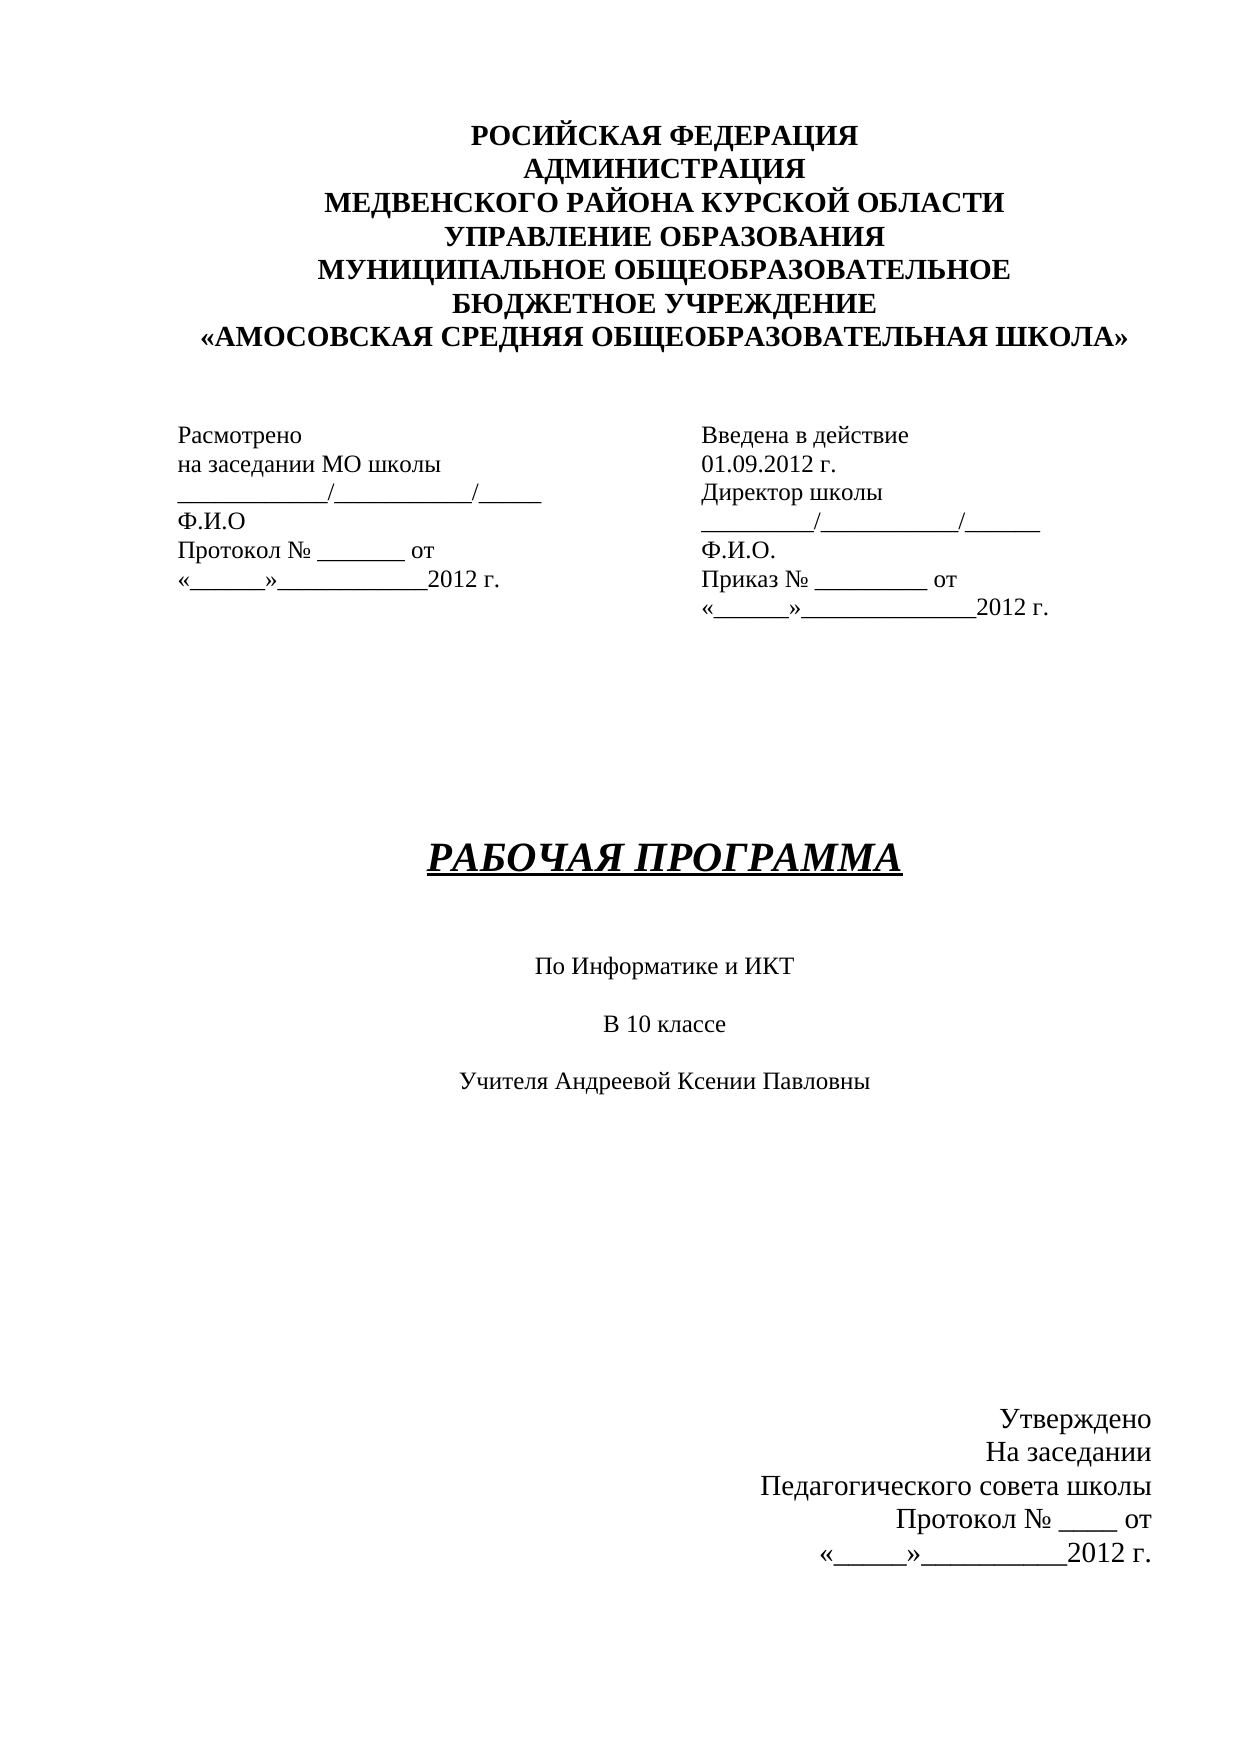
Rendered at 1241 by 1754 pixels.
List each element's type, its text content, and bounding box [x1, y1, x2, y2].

text РАБОЧАЯ ПРОГРАММА [177, 832, 1152, 908]
text На заседании [177, 1434, 1152, 1468]
text По Информатике и ИКТ [177, 951, 1152, 980]
text «______»______________2012 г. [701, 592, 1152, 621]
text Протокол № _______ от [177, 535, 627, 564]
text РОСИЙСКАЯ ФЕДЕРАЦИЯ [177, 118, 1152, 152]
text Введена в действие [701, 420, 1152, 449]
text Учителя Андреевой Ксении Павловны [177, 1066, 1152, 1095]
text БЮДЖЕТНОЕ УЧРЕЖДЕНИЕ [177, 286, 1152, 319]
text _________/___________/______ [701, 506, 1152, 535]
text Директор школы [701, 477, 1152, 506]
text ____________/___________/_____ [177, 477, 627, 506]
text В 10 классе [177, 1009, 1152, 1037]
text УПРАВЛЕНИЕ ОБРАЗОВАНИЯ [177, 219, 1152, 252]
text Ф.И.О [177, 506, 627, 535]
text Расмотрено на заседании МО школы [177, 420, 627, 477]
text МУНИЦИПАЛЬНОЕ ОБЩЕОБРАЗОВАТЕЛЬНОЕ [177, 252, 1152, 286]
text «_____»__________2012 г. [177, 1535, 1152, 1568]
text АДМИНИСТРАЦИЯ [177, 152, 1152, 185]
text Протокол № ____ от [177, 1501, 1152, 1535]
text Утверждено [177, 1401, 1152, 1434]
text 01.09.2012 г. [701, 449, 1152, 477]
text «АМОСОВСКАЯ СРЕДНЯЯ ОБЩЕОБРАЗОВАТЕЛЬНАЯ ШКОЛА» [177, 319, 1152, 353]
text Ф.И.О. [701, 535, 1152, 564]
text Приказ № _________ от [701, 564, 1152, 592]
text Педагогического совета школы [177, 1468, 1152, 1501]
text МЕДВЕНСКОГО РАЙОНА КУРСКОЙ ОБЛАСТИ [177, 185, 1152, 219]
text «______»____________2012 г. [177, 564, 627, 592]
